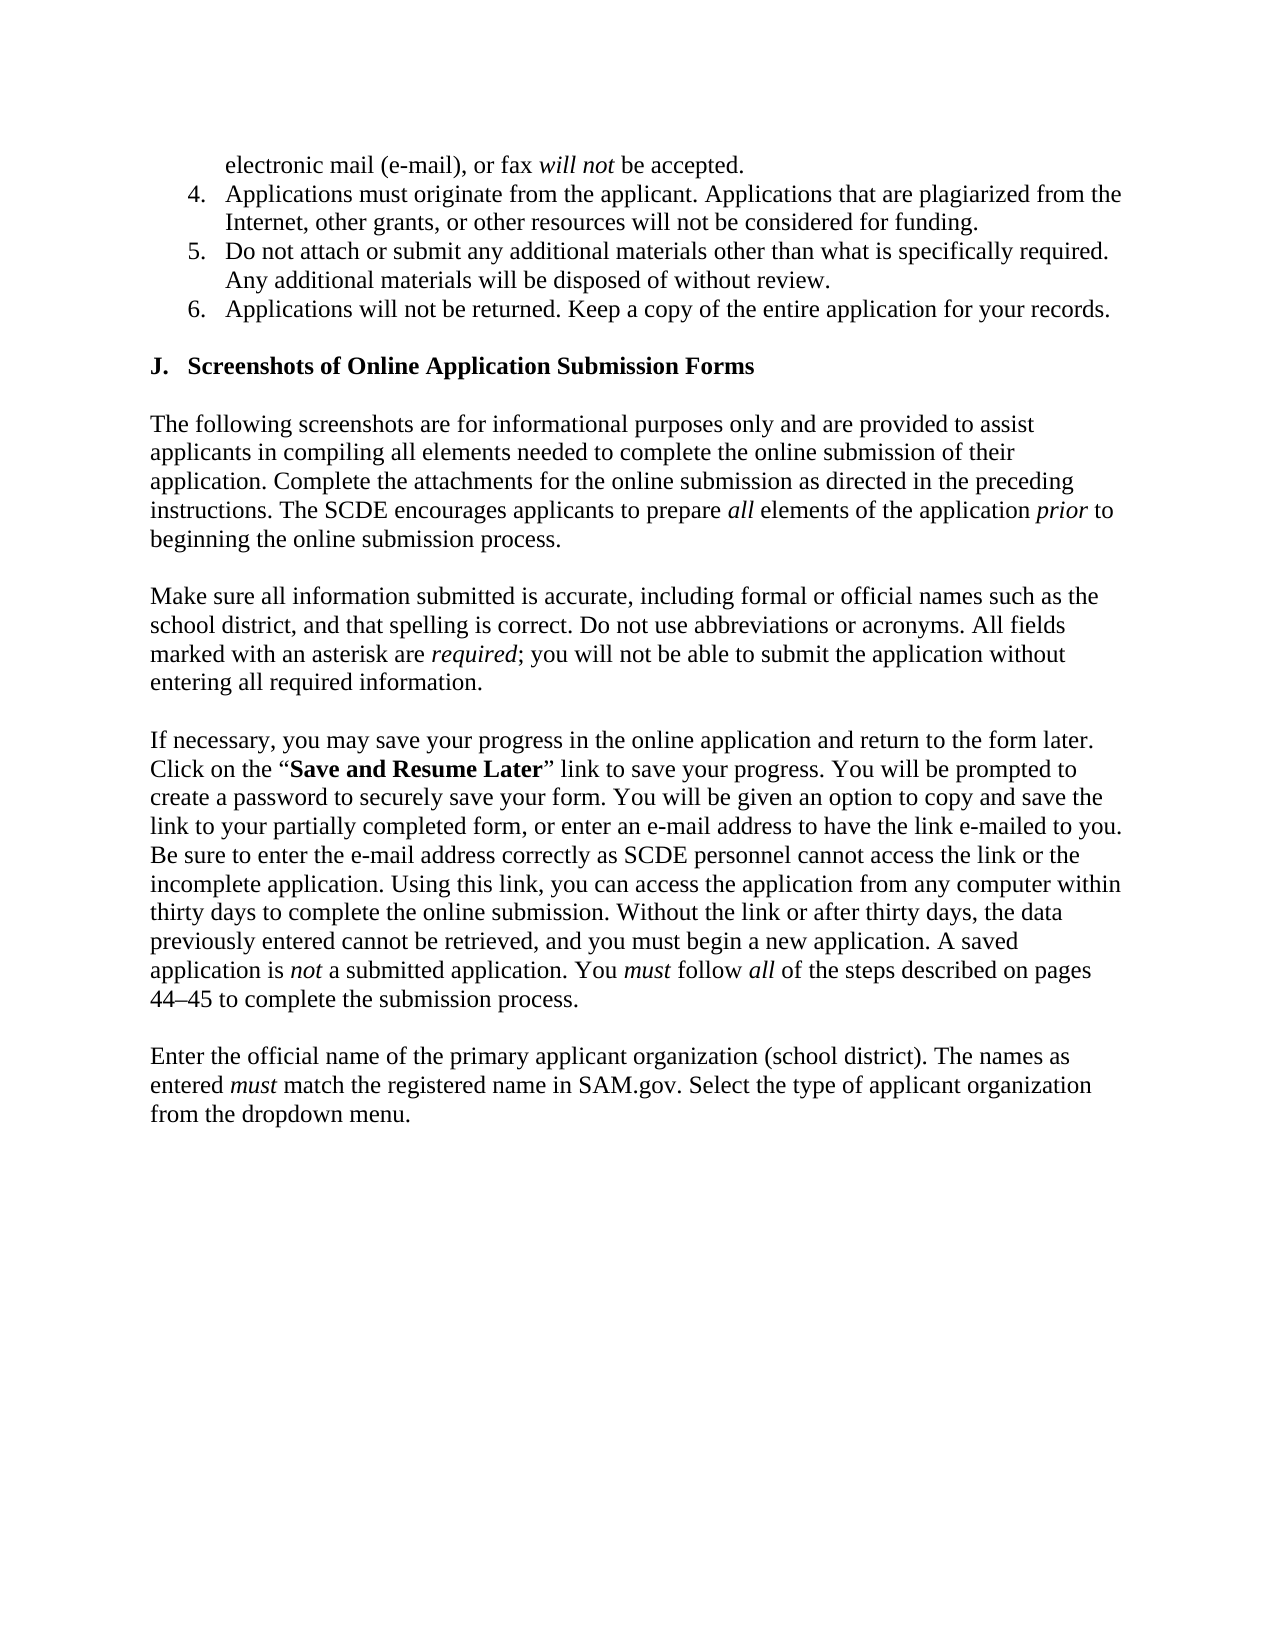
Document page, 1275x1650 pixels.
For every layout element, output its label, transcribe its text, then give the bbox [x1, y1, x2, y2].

text Make sure all information submitted is accurate, including formal or official names such as the school district, and that spelling is correct. Do not use abbreviations or acronyms. All fields marked with an asterisk are required; you will not be able to submit the application without entering all required information. [150, 581, 1125, 696]
text The following screenshots are for informational purposes only and are provided to assist applicants in compiling all elements needed to complete the online submission of their application. Complete the attachments for the online submission as directed in the preceding instructions. The SCDE encourages applicants to prepare all elements of the application prior to beginning the online submission process. [150, 409, 1125, 552]
text Enter the official name of the primary applicant organization (school district). The names as entered must match the registered name in SAM.gov. Select the type of applicant organization from the dropdown menu. [150, 1041, 1125, 1127]
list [187, 150, 1125, 179]
list Applications will not be returned. Keep a copy of the entire application for your records. [187, 294, 1125, 322]
subtitle Screenshots of Online Application Submission Forms [150, 351, 1125, 380]
text If necessary, you may save your progress in the online application and return to the form later. Click on the “Save and Resume Later” link to save your progress. You will be prompted to create a password to securely save your form. You will be given an option to copy and save the link to your partially completed form, or enter an e-mail address to have the link e-mailed to you. Be sure to enter the e-mail address correctly as SCDE personnel cannot access the link or the incomplete application. Using this link, you can access the application from any computer within thirty days to complete the online submission. Without the link or after thirty days, the data previously entered cannot be retrieved, and you must begin a new application. A saved application is not a submitted application. You must follow all of the steps described on pages 44–45 to complete the submission process. [150, 725, 1125, 1012]
list Do not attach or submit any additional materials other than what is specifically required. Any additional materials will be disposed of without review. [187, 236, 1125, 294]
list Applications must originate from the applicant. Applications that are plagiarized from the Internet, other grants, or other resources will not be considered for funding. [187, 179, 1125, 236]
